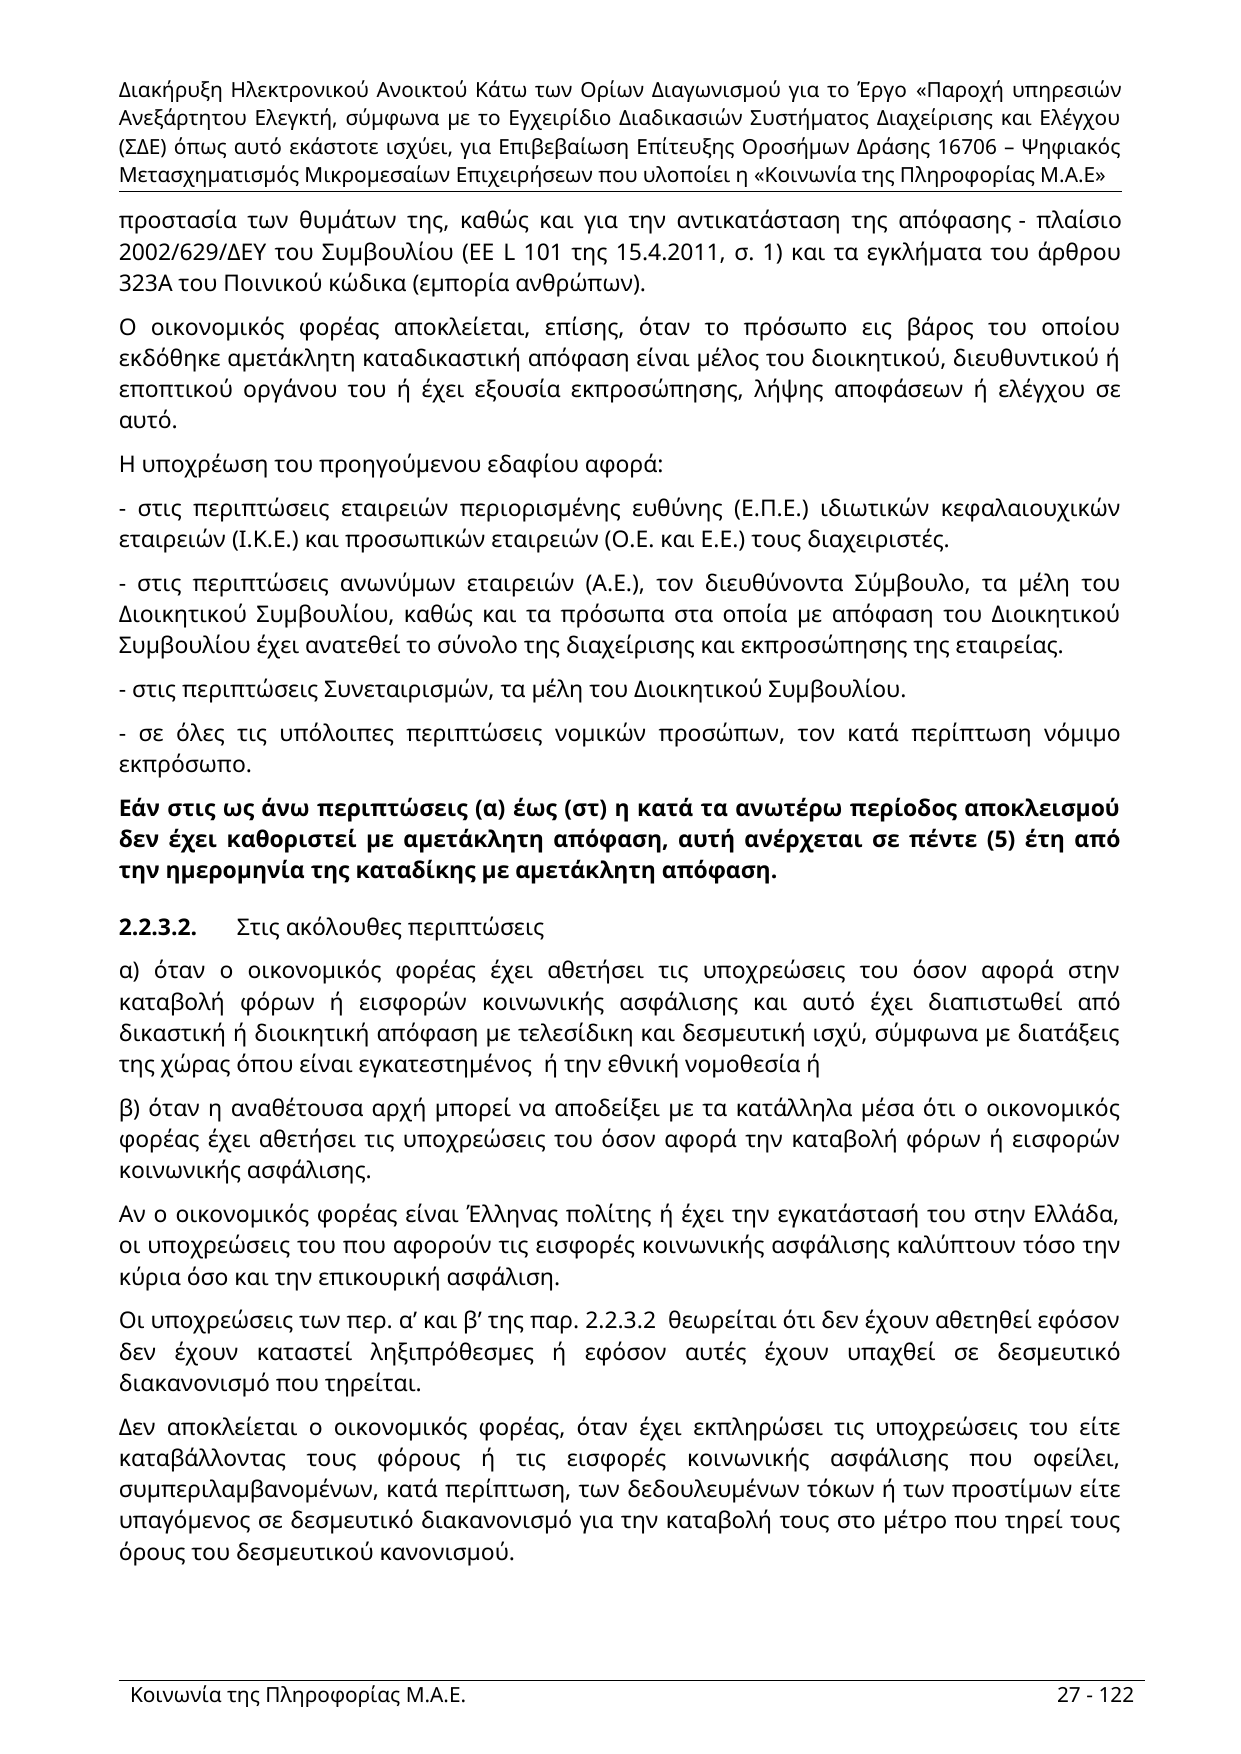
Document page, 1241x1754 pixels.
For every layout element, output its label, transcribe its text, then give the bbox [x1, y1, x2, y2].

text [118, 204, 1122, 298]
text - στις περιπτώσεις εταιρειών περιορισμένης ευθύνης (Ε.Π.Ε.) ιδιωτικών κεφαλαιουχικών εταιρειών (Ι.Κ.Ε.) και προσωπικών εταιρειών (Ο.Ε. και Ε.Ε.) τους διαχειριστές. [118, 492, 1122, 554]
text Ο οικονομικός φορέας αποκλείεται, επίσης, όταν το πρόσωπο εις βάρος του οποίου εκδόθηκε αμετάκλητη καταδικαστική απόφαση είναι μέλος του διοικητικού, διευθυντικού ή εποπτικού οργάνου του ή έχει εξουσία εκπροσώπησης, λήψης αποφάσεων ή ελέγχου σε αυτό. [118, 311, 1122, 436]
text - στις περιπτώσεις Συνεταιρισμών, τα μέλη του Διοικητικού Συμβουλίου. [118, 673, 1122, 704]
text - στις περιπτώσεις ανωνύμων εταιρειών (Α.Ε.), τον διευθύνοντα Σύμβουλο, τα μέλη του Διοικητικού Συμβουλίου, καθώς και τα πρόσωπα στα οποία με απόφαση του Διοικητικού Συμβουλίου έχει ανατεθεί το σύνολο της διαχείρισης και εκπροσώπησης της εταιρείας. [118, 567, 1122, 661]
text - σε όλες τις υπόλοιπες περιπτώσεις νομικών προσώπων, τον κατά περίπτωση νόμιμο εκπρόσωπο. [118, 717, 1122, 779]
text α) όταν ο οικονομικός φορέας έχει αθετήσει τις υποχρεώσεις του όσον αφορά στην καταβολή φόρων ή εισφορών κοινωνικής ασφάλισης και αυτό έχει διαπιστωθεί από δικαστική ή διοικητική απόφαση με τελεσίδικη και δεσμευτική ισχύ, σύμφωνα με διατάξεις της χώρας όπου είναι εγκατεστημένος ή την εθνική νομοθεσία ή [118, 954, 1122, 1079]
list Στις ακόλουθες περιπτώσεις [118, 911, 1122, 942]
text Αν ο οικονομικός φορέας είναι Έλληνας πολίτης ή έχει την εγκατάστασή του στην Ελλάδα, οι υποχρεώσεις του που αφορούν τις εισφορές κοινωνικής ασφάλισης καλύπτουν τόσο την κύρια όσο και την επικουρική ασφάλιση. [118, 1198, 1122, 1292]
text Οι υποχρεώσεις των περ. α’ και β’ της παρ. 2.2.3.2 θεωρείται ότι δεν έχουν αθετηθεί εφόσον δεν έχουν καταστεί ληξιπρόθεσμες ή εφόσον αυτές έχουν υπαχθεί σε δεσμευτικό διακανονισμό που τηρείται. [118, 1304, 1122, 1398]
text Δεν αποκλείεται ο οικονομικός φορέας, όταν έχει εκπληρώσει τις υποχρεώσεις του είτε καταβάλλοντας τους φόρους ή τις εισφορές κοινωνικής ασφάλισης που οφείλει, συμπεριλαμβανομένων, κατά περίπτωση, των δεδουλευμένων τόκων ή των προστίμων είτε υπαγόμενος σε δεσμευτικό διακανονισμό για την καταβολή τους στο μέτρο που τηρεί τους όρους του δεσμευτικού κανονισμού. [118, 1411, 1122, 1567]
text β) όταν η αναθέτουσα αρχή μπορεί να αποδείξει με τα κατάλληλα μέσα ότι ο οικονομικός φορέας έχει αθετήσει τις υποχρεώσεις του όσον αφορά την καταβολή φόρων ή εισφορών κοινωνικής ασφάλισης. [118, 1092, 1122, 1186]
text Η υποχρέωση του προηγούμενου εδαφίου αφορά: [118, 448, 1122, 479]
text Εάν στις ως άνω περιπτώσεις (α) έως (στ) η κατά τα ανωτέρω περίοδος αποκλεισμού δεν έχει καθοριστεί με αμετάκλητη απόφαση, αυτή ανέρχεται σε πέντε (5) έτη από την ημερομηνία της καταδίκης με αμετάκλητη απόφαση. [118, 792, 1122, 886]
